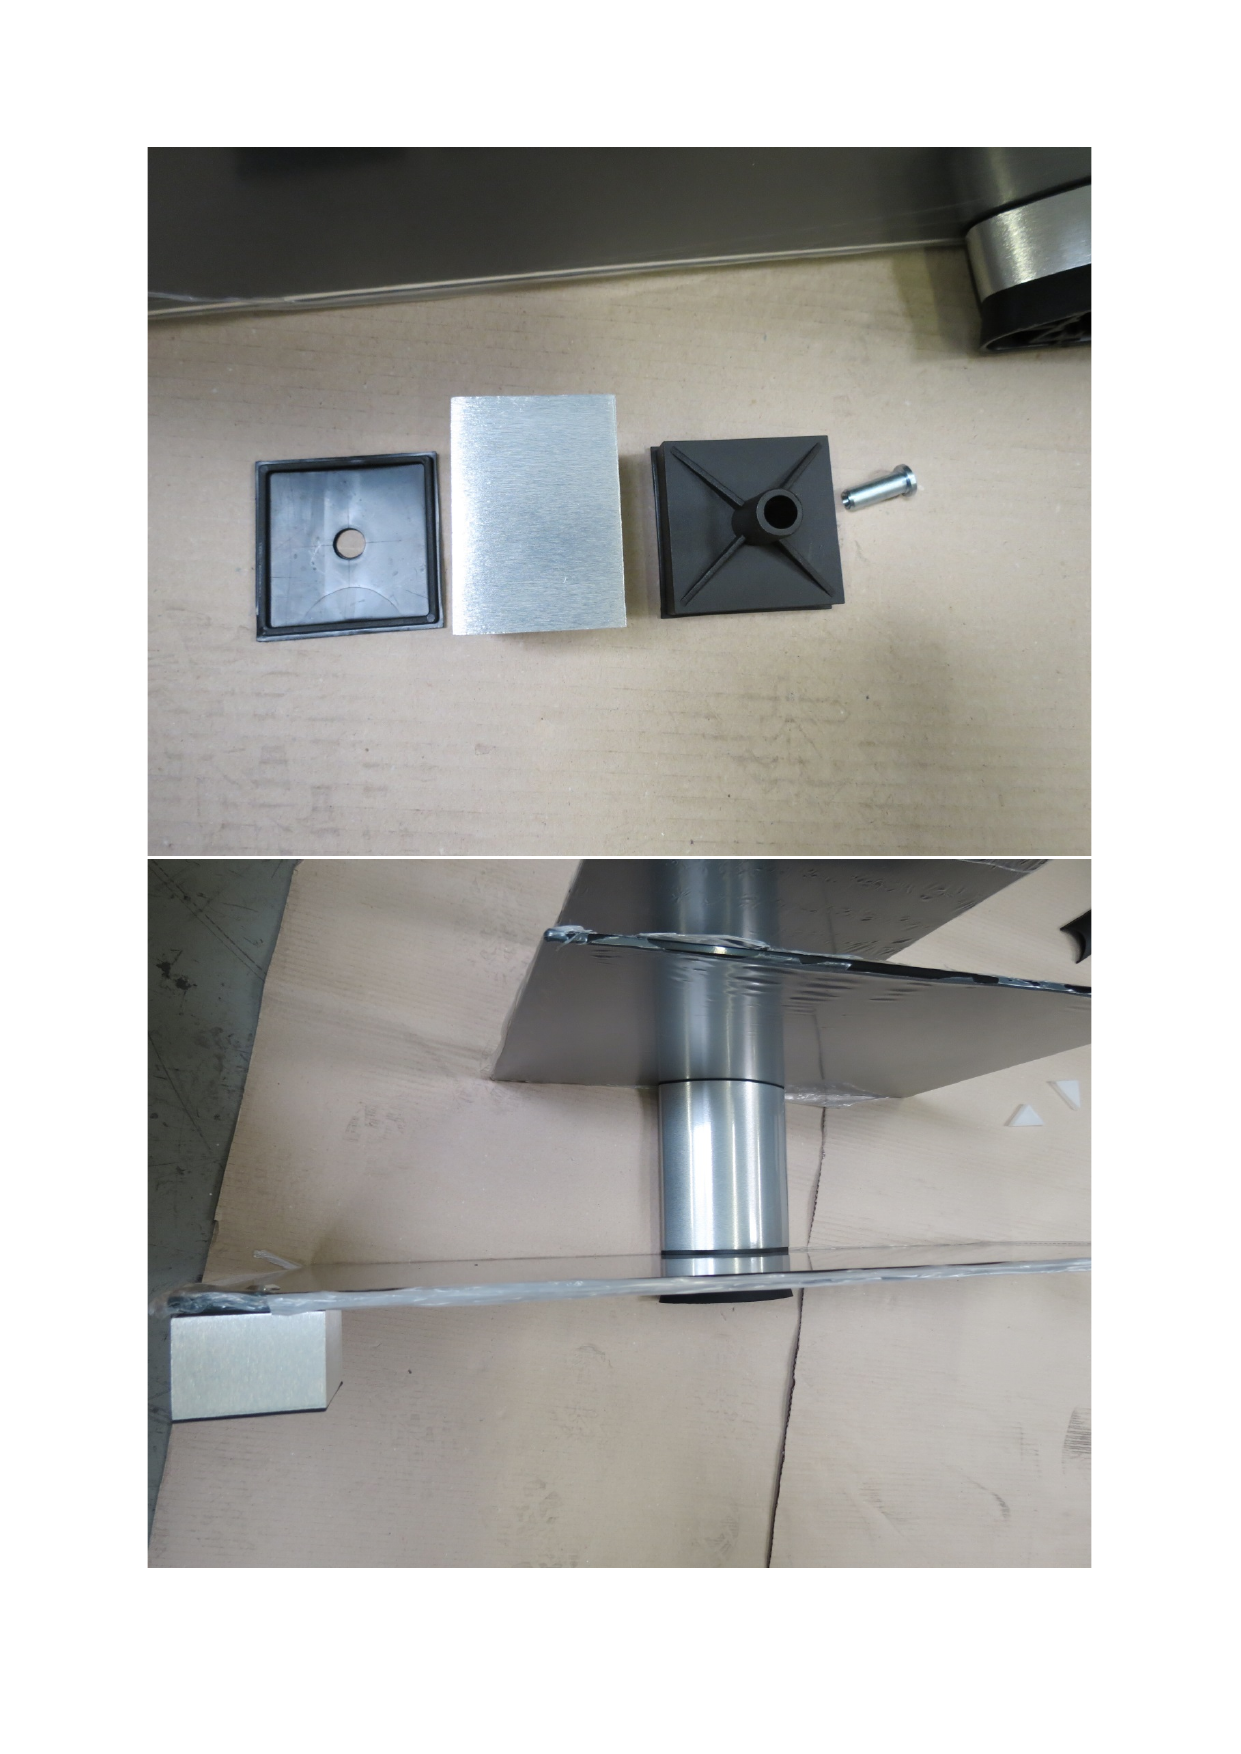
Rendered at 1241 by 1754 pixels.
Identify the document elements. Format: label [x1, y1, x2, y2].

picture [147, 147, 1092, 856]
picture [147, 859, 1092, 1568]
